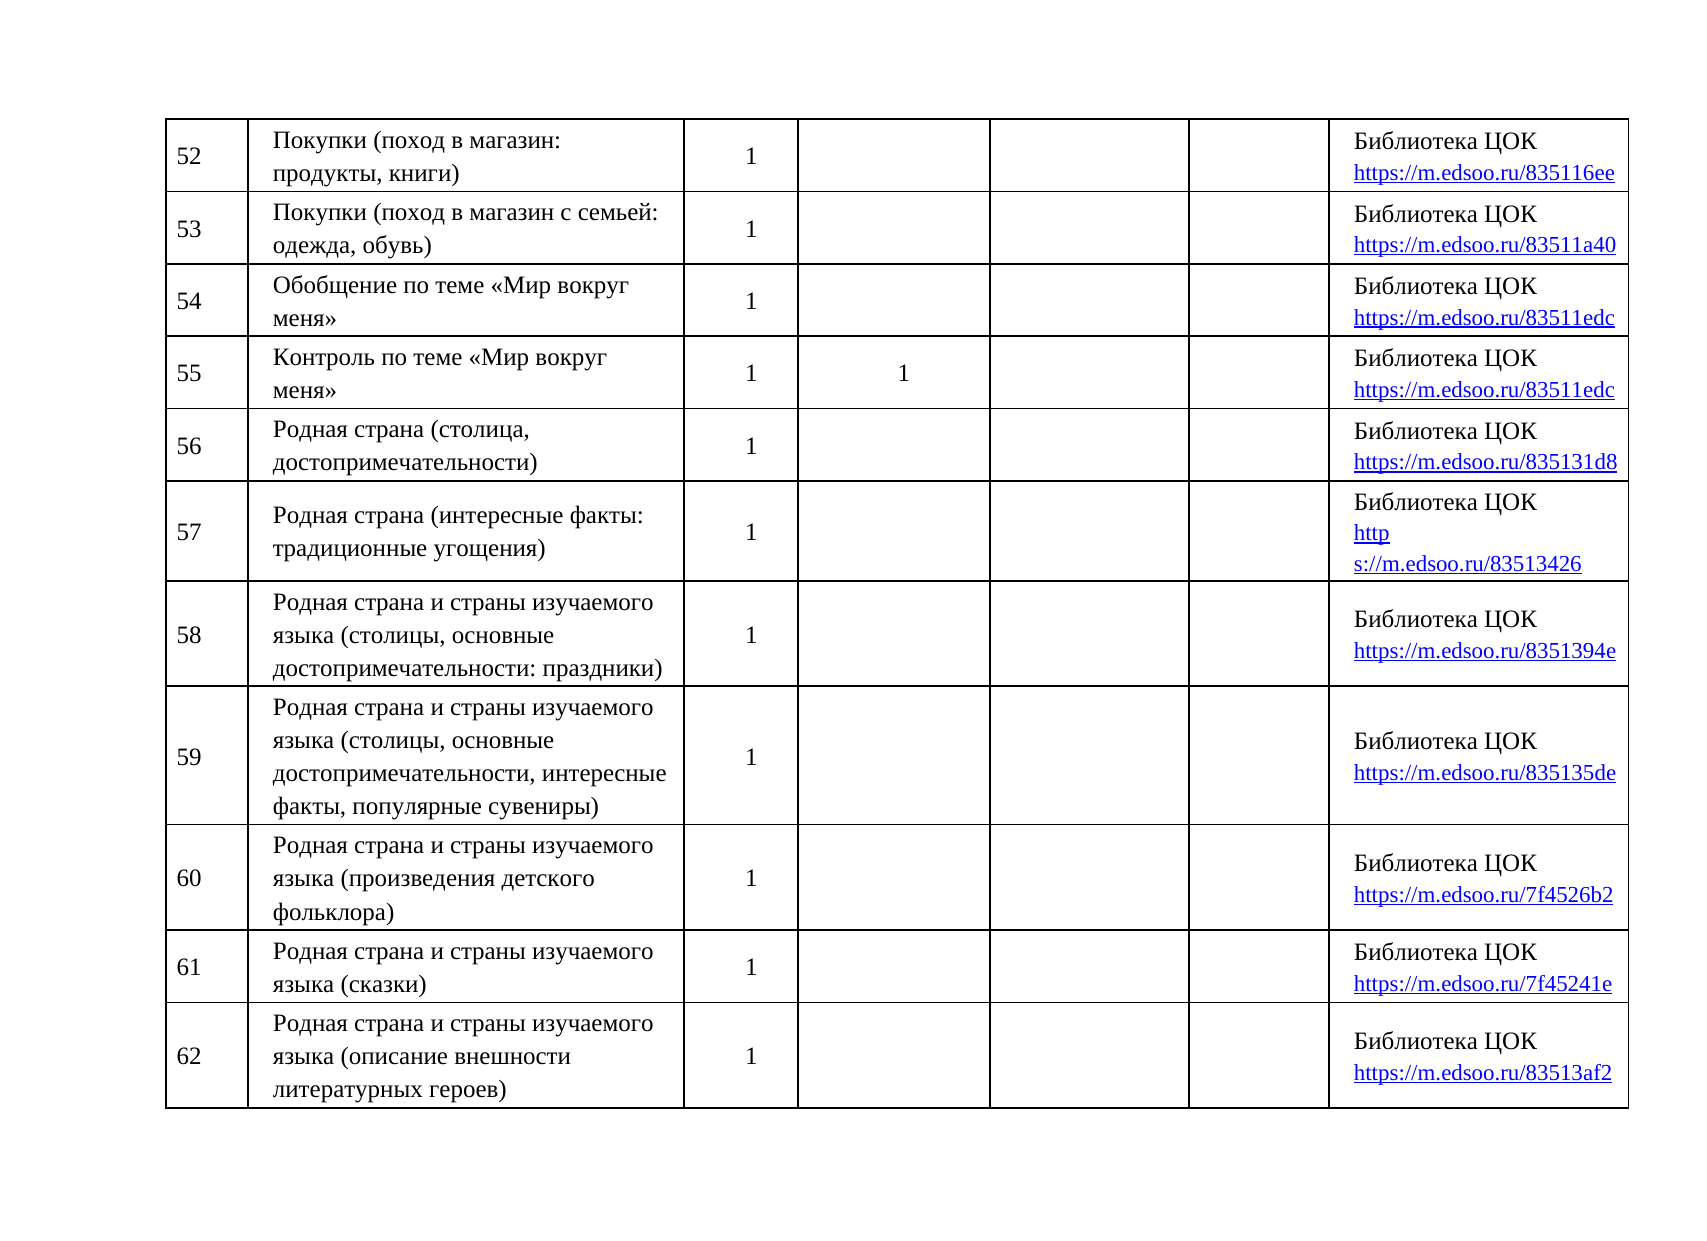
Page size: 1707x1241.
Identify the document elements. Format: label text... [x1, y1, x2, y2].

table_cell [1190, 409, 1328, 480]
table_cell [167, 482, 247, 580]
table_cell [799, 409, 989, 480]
table_cell Обобщение по теме «Мир вокруг меня» [249, 265, 683, 335]
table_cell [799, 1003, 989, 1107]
table_cell 52 [167, 120, 247, 191]
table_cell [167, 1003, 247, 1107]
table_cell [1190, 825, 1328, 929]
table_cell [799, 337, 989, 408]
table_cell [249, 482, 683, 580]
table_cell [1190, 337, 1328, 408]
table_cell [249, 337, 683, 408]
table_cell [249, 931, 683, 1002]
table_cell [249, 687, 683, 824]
table_cell [1190, 265, 1328, 335]
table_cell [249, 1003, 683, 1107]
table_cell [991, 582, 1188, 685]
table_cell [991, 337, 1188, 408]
table_cell [991, 265, 1188, 335]
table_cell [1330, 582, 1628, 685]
table_cell [799, 192, 989, 263]
table_cell 1 [685, 120, 797, 191]
table_cell Библиотека ЦОК https://m.edsoo.ru/83511a40 [1330, 192, 1628, 263]
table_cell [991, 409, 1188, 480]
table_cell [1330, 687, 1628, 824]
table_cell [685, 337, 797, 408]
table_cell [1190, 192, 1328, 263]
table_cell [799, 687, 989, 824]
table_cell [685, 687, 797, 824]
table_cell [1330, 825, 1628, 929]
table_cell Покупки (поход в магазин: продукты, книги) [249, 120, 683, 191]
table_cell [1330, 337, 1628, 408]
table_cell Библиотека ЦОК https://m.edsoo.ru/83511edc [1330, 265, 1628, 335]
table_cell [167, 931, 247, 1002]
table_cell [991, 192, 1188, 263]
table_cell Покупки (поход в магазин с семьей: одежда, обувь) [249, 192, 683, 263]
table_cell 1 [685, 265, 797, 335]
table_cell 55 [167, 337, 247, 408]
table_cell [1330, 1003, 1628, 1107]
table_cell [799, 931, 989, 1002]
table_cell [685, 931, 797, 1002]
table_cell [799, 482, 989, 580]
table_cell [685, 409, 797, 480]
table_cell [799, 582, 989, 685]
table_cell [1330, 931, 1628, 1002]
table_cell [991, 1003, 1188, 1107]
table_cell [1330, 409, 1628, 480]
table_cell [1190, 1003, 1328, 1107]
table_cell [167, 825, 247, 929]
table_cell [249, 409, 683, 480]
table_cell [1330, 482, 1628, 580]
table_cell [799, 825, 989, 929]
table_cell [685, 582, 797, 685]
table_cell 53 [167, 192, 247, 263]
table_cell 1 [685, 192, 797, 263]
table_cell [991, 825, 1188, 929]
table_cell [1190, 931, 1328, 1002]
table_cell [991, 120, 1188, 191]
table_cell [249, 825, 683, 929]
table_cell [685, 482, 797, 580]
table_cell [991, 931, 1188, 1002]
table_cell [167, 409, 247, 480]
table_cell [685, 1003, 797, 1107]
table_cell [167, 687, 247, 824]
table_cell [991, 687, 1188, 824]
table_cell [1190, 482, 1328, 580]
table_cell [799, 120, 989, 191]
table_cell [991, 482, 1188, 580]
table_cell [799, 265, 989, 335]
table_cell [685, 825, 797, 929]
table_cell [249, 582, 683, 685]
table_cell [1190, 120, 1328, 191]
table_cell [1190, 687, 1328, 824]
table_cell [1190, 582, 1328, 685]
table_cell Библиотека ЦОК https://m.edsoo.ru/835116ee [1330, 120, 1628, 191]
table_cell 54 [167, 265, 247, 335]
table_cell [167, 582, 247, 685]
